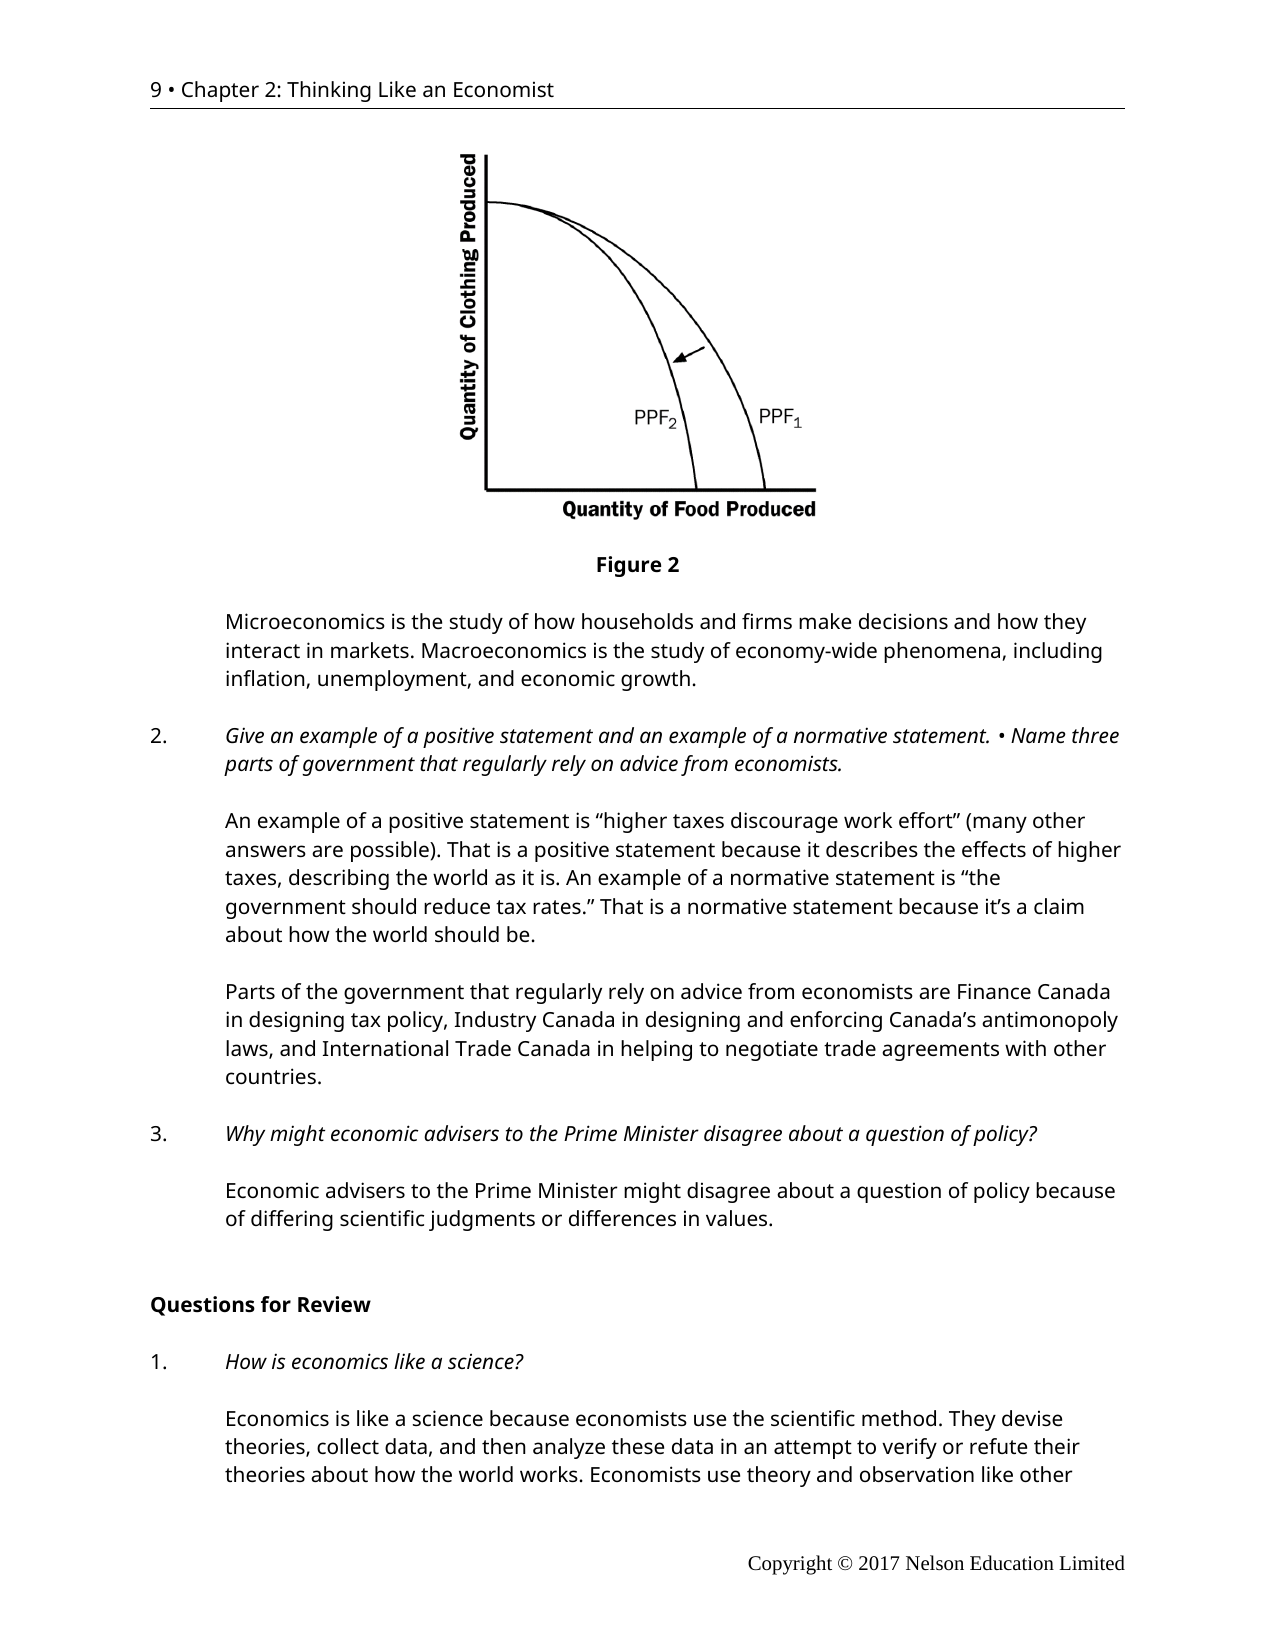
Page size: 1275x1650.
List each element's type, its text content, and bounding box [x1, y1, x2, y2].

text Figure 2 [150, 551, 1125, 579]
text Microeconomics is the study of how households and firms make decisions and how they interact in markets. Macroeconomics is the study of economy-wide phenomena, including inflation, unemployment, and economic growth. [150, 607, 1125, 693]
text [150, 1404, 1125, 1489]
text 2. Give an example of a positive statement and an example of a normative statement. • Name three parts of government that regularly rely on advice from economists. [150, 721, 1125, 778]
text 3. Why might economic advisers to the Prime Minister disagree about a question of policy? [150, 1119, 1125, 1148]
text 1. How is economics like a science? [150, 1347, 1125, 1375]
text An example of a positive statement is “higher taxes discourage work effort” (many other answers are possible). That is a positive statement because it describes the effects of higher taxes, describing the world as it is. An example of a normative statement is “the government should reduce tax rates.” That is a normative statement because it’s a claim about how the world should be. [225, 806, 1125, 949]
text Questions for Review [150, 1290, 1125, 1318]
text Parts of the government that regularly rely on advice from economists are Finance Canada in designing tax policy, Industry Canada in designing and enforcing Canada’s antimonopoly laws, and International Trade Canada in helping to negotiate trade agreements with other countries. [150, 977, 1125, 1091]
picture [455, 150, 820, 522]
text Economic advisers to the Prime Minister might disagree about a question of policy because of differing scientific judgments or differences in values. [225, 1176, 1125, 1233]
